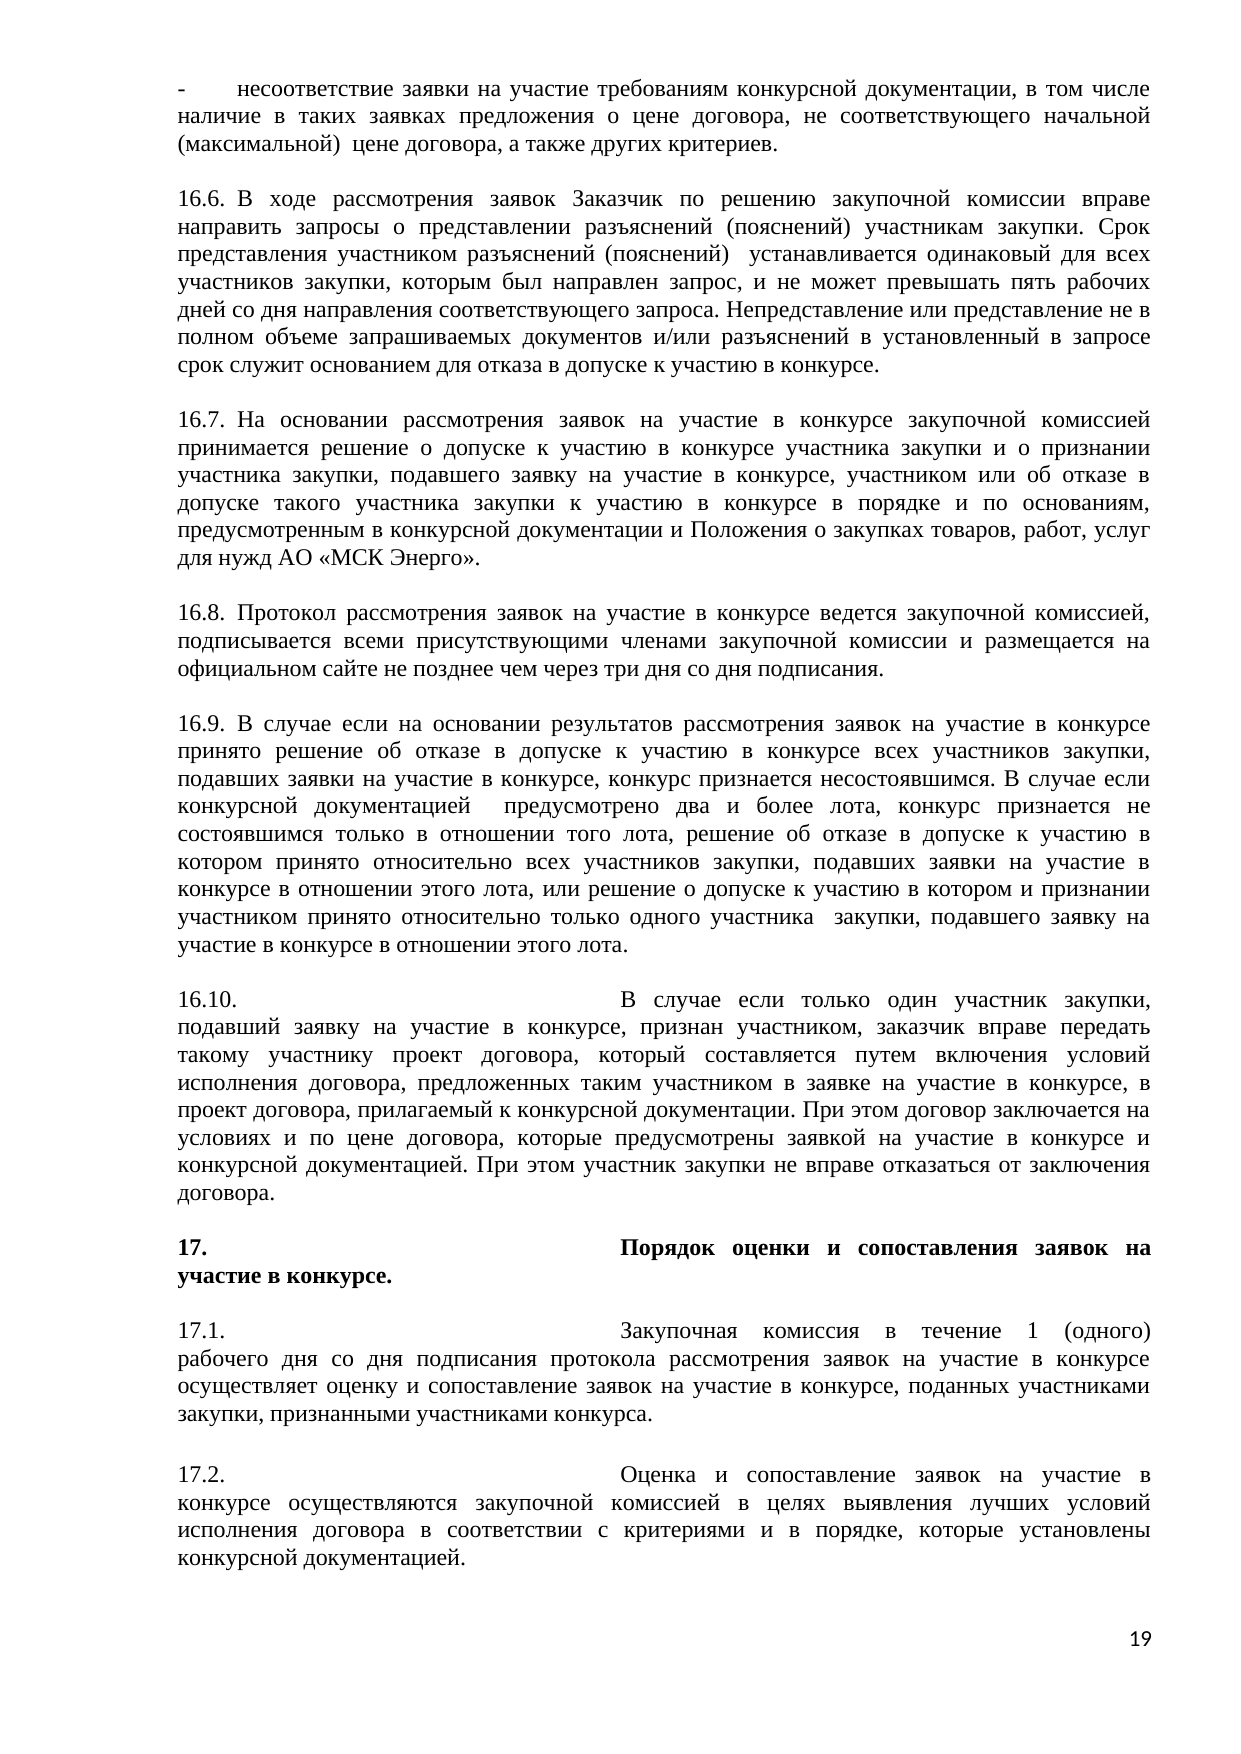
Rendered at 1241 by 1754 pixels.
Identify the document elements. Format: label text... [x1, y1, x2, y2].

list Порядок оценки и сопоставления заявок на участие в конкурсе. [177, 1233, 1152, 1288]
list На основании рассмотрения заявок на участие в конкурсе закупочной комиссией принимается решение о допуске к участию в конкурсе участника закупки и о признании участника закупки, подавшего заявку на участие в конкурсе, участником или об отказе в допуске такого участника закупки к участию в конкурсе в порядке и по основаниям, предусмотренным в конкурсной документации и Положения о закупках товаров, работ, услуг для нужд АО «МСК Энерго». [177, 405, 1152, 571]
list В случае если на основании результатов рассмотрения заявок на участие в конкурсе принято решение об отказе в допуске к участию в конкурсе всех участников закупки, подавших заявки на участие в конкурсе, конкурс признается несостоявшимся. В случае если конкурсной документацией предусмотрено два и более лота, конкурс признается не состоявшимся только в отношении того лота, решение об отказе в допуске к участию в котором принято относительно всех участников закупки, подавших заявки на участие в конкурсе в отношении этого лота, или решение о допуске к участию в котором и признании участником принято относительно только одного участника закупки, подавшего заявку на участие в конкурсе в отношении этого лота. [177, 709, 1152, 957]
list несоответствие заявки на участие требованиям конкурсной документации, в том числе наличие в таких заявках предложения о цене договора, не соответствующего начальной (максимальной) цене договора, а также других критериев. [177, 74, 1152, 157]
list Закупочная комиссия в течение 1 (одного) рабочего дня со дня подписания протокола рассмотрения заявок на участие в конкурсе осуществляет оценку и сопоставление заявок на участие в конкурсе, поданных участниками закупки, признанными участниками конкурса. [177, 1316, 1152, 1426]
list Оценка и сопоставление заявок на участие в конкурсе осуществляются закупочной комиссией в целях выявления лучших условий исполнения договора в соответствии с критериями и в порядке, которые установлены конкурсной документацией. [177, 1460, 1152, 1570]
list В случае если только один участник закупки, подавший заявку на участие в конкурсе, признан участником, заказчик вправе передать такому участнику проект договора, который составляется путем включения условий исполнения договора, предложенных таким участником в заявке на участие в конкурсе, в проект договора, прилагаемый к конкурсной документации. При этом договор заключается на условиях и по цене договора, которые предусмотрены заявкой на участие в конкурсе и конкурсной документацией. При этом участник закупки не вправе отказаться от заключения договора. [177, 985, 1152, 1206]
list Протокол рассмотрения заявок на участие в конкурсе ведется закупочной комиссией, подписывается всеми присутствующими членами закупочной комиссии и размещается на официальном сайте не позднее чем через три дня со дня подписания. [177, 598, 1152, 681]
list В ходе рассмотрения заявок Заказчик по решению закупочной комиссии вправе направить запросы о представлении разъяснений (пояснений) участникам закупки. Срок представления участником разъяснений (пояснений) устанавливается одинаковый для всех участников закупки, которым был направлен запрос, и не может превышать пять рабочих дней со дня направления соответствующего запроса. Непредставление или представление не в полном объеме запрашиваемых документов и/или разъяснений в установленный в запросе срок служит основанием для отказа в допуске к участию в конкурсе. [177, 184, 1152, 377]
